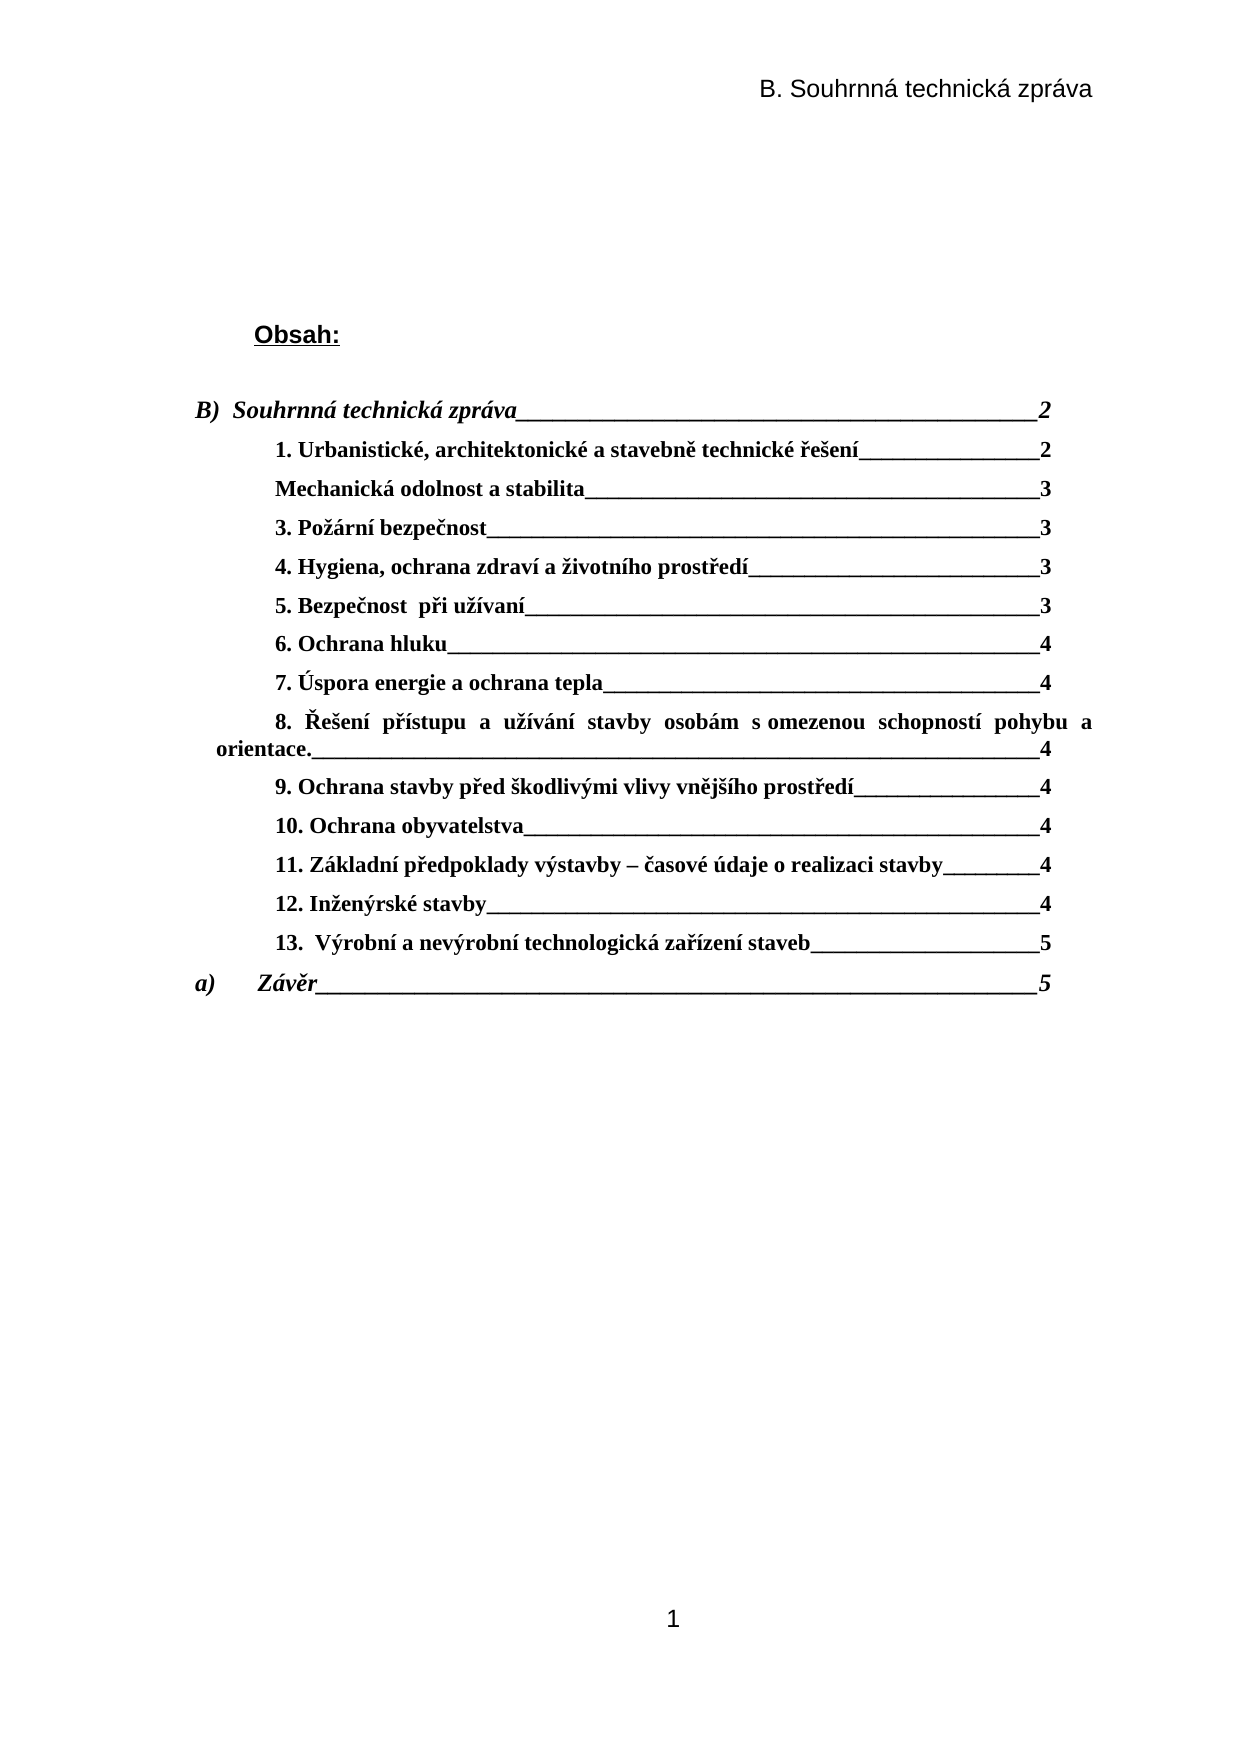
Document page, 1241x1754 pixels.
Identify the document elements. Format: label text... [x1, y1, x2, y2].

text B) Souhrnná technická zpráva 2 [195, 395, 1093, 424]
text 13. Výrobní a nevýrobní technologická zařízení staveb 5 [216, 929, 1093, 955]
text Mechanická odolnost a stabilita 3 [216, 475, 1093, 501]
text a) Závěr 5 [195, 968, 1093, 996]
text 10. Ochrana obyvatelstva 4 [216, 812, 1093, 839]
text 4. Hygiena, ochrana zdraví a životního prostředí 3 [216, 553, 1093, 579]
text 5. Bezpečnost při užívaní 3 [216, 592, 1093, 618]
text 3. Požární bezpečnost 3 [216, 514, 1093, 540]
text 1. Urbanistické, architektonické a stavebně technické řešení 2 [216, 436, 1093, 463]
text 12. Inženýrské stavby 4 [216, 890, 1093, 916]
text 11. Základní předpoklady výstavby – časové údaje o realizaci stavby 4 [216, 851, 1093, 877]
text 7. Úspora energie a ochrana tepla 4 [216, 669, 1093, 696]
text 9. Ochrana stavby před škodlivými vlivy vnějšího prostředí 4 [216, 773, 1093, 800]
text 6. Ochrana hluku 4 [216, 631, 1093, 657]
text 8. Řešení přístupu a užívání stavby osobám s omezenou schopností pohybu a orientace. 4 [216, 708, 1093, 761]
text Obsah: [195, 320, 1093, 349]
